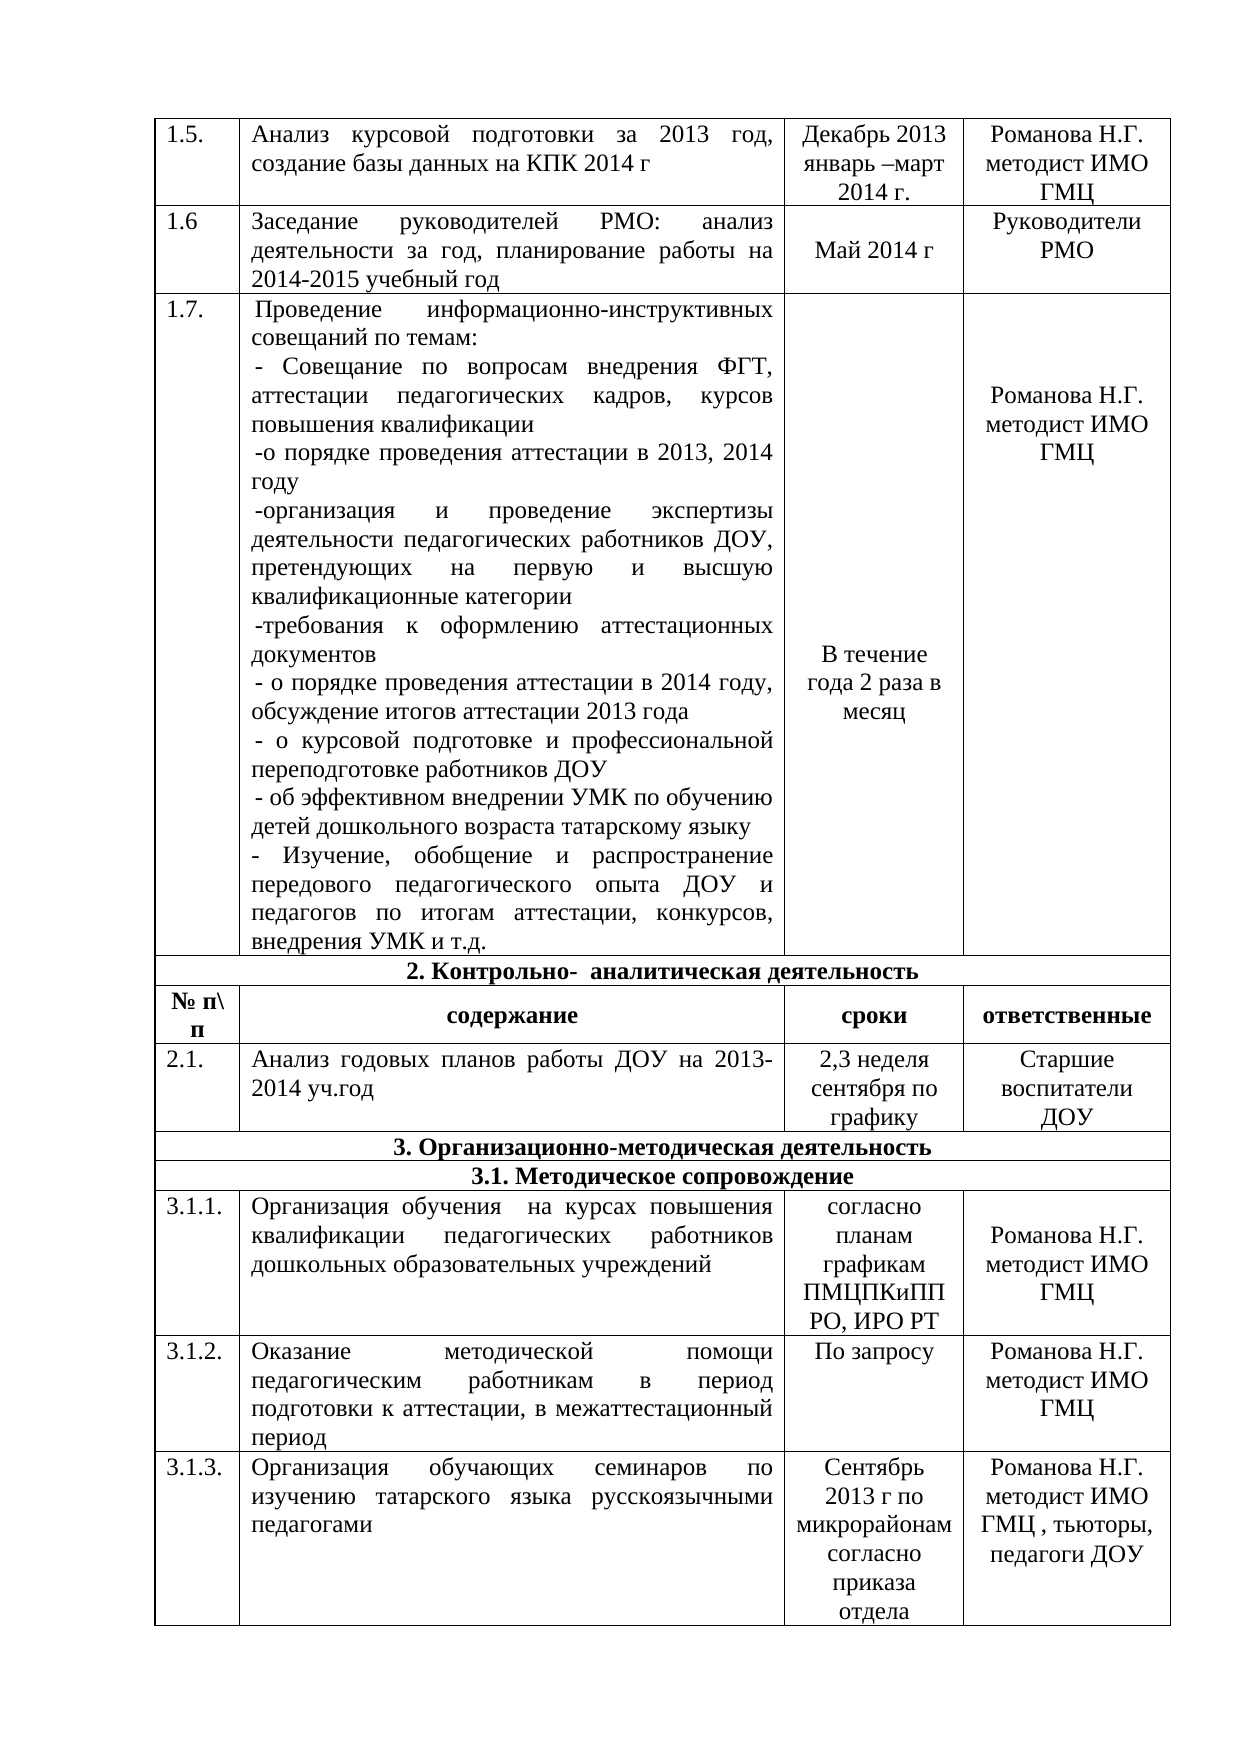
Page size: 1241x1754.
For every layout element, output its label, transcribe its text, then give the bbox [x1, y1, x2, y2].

table_cell сроки [785, 986, 963, 1043]
table_cell Старшие воспитатели ДОУ [964, 1044, 1170, 1131]
table_cell 2. Контрольно- аналитическая деятельность [156, 956, 1170, 985]
table_cell Романова Н.Г. методист ИМО ГМЦ [964, 1336, 1170, 1451]
table_cell 1.6 [156, 206, 239, 293]
table_cell 3. Организационно-методическая деятельность [156, 1132, 1170, 1160]
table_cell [240, 1452, 784, 1624]
table_cell 1.7. [156, 294, 239, 955]
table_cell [964, 119, 1170, 205]
table_cell Романова Н.Г. методист ИМО ГМЦ [964, 294, 1170, 955]
table_cell Романова Н.Г. методист ИМО ГМЦ [964, 1191, 1170, 1335]
table_cell По запросу [785, 1336, 963, 1451]
table_cell Анализ курсовой подготовки за 2013 год, создание базы данных на КПК 2014 г [240, 119, 784, 205]
table_cell Оказание методической помощи педагогическим работникам в период подготовки к аттестации, в межаттестационный период [240, 1336, 784, 1451]
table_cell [785, 1452, 963, 1624]
table_cell 3.1.2. [156, 1336, 239, 1451]
table_cell 1.5. [156, 119, 239, 205]
table_cell Проведение информационно-инструктивных совещаний по темам: - Совещание по вопросам внедрения ФГТ, аттестации педагогических кадров, курсов повышения квалификации -о порядке проведения аттестации в 2013, 2014 году -организация и проведение экспертизы деятельности педагогических работников ДОУ, претендующих на первую и высшую квалификационные категории -требования к оформлению аттестационных документов - о порядке проведения аттестации в 2014 году, обсуждение итогов аттестации 2013 года - о курсовой подготовке и профессиональной переподготовке работников ДОУ - об эффективном внедрении УМК по обучению детей дошкольного возраста татарскому языку - Изучение, обобщение и распространение передового педагогического опыта ДОУ и педагогов по итогам аттестации, конкурсов, внедрения УМК и т.д. [240, 294, 784, 955]
table_cell согласно планам графикам ПМЦПКиППРО, ИРО РТ [785, 1191, 963, 1335]
table_cell Май 2014 г [785, 206, 963, 293]
table_cell Заседание руководителей РМО: анализ деятельности за год, планирование работы на 2014-2015 учебный год [240, 206, 784, 293]
table_cell Декабрь 2013 январь –март 2014 г. [785, 119, 963, 205]
table_cell 3.1.3. [156, 1452, 239, 1624]
table_cell содержание [240, 986, 784, 1043]
table_cell Руководители РМО [964, 206, 1170, 293]
table_cell В течение года 2 раза в месяц [785, 294, 963, 955]
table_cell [964, 1452, 1170, 1624]
table_cell Организация обучения на курсах повышения квалификации педагогических работников дошкольных образовательных учреждений [240, 1191, 784, 1335]
table_cell № п\п [156, 986, 239, 1043]
table_cell 2,3 неделя сентября по графику [785, 1044, 963, 1131]
table_cell 3.1. Методическое сопровождение [156, 1161, 1170, 1190]
table_cell 3.1.1. [156, 1191, 239, 1335]
table_cell Анализ годовых планов работы ДОУ на 2013-2014 уч.год [240, 1044, 784, 1131]
table_cell 2.1. [156, 1044, 239, 1131]
table_cell ответственные [964, 986, 1170, 1043]
